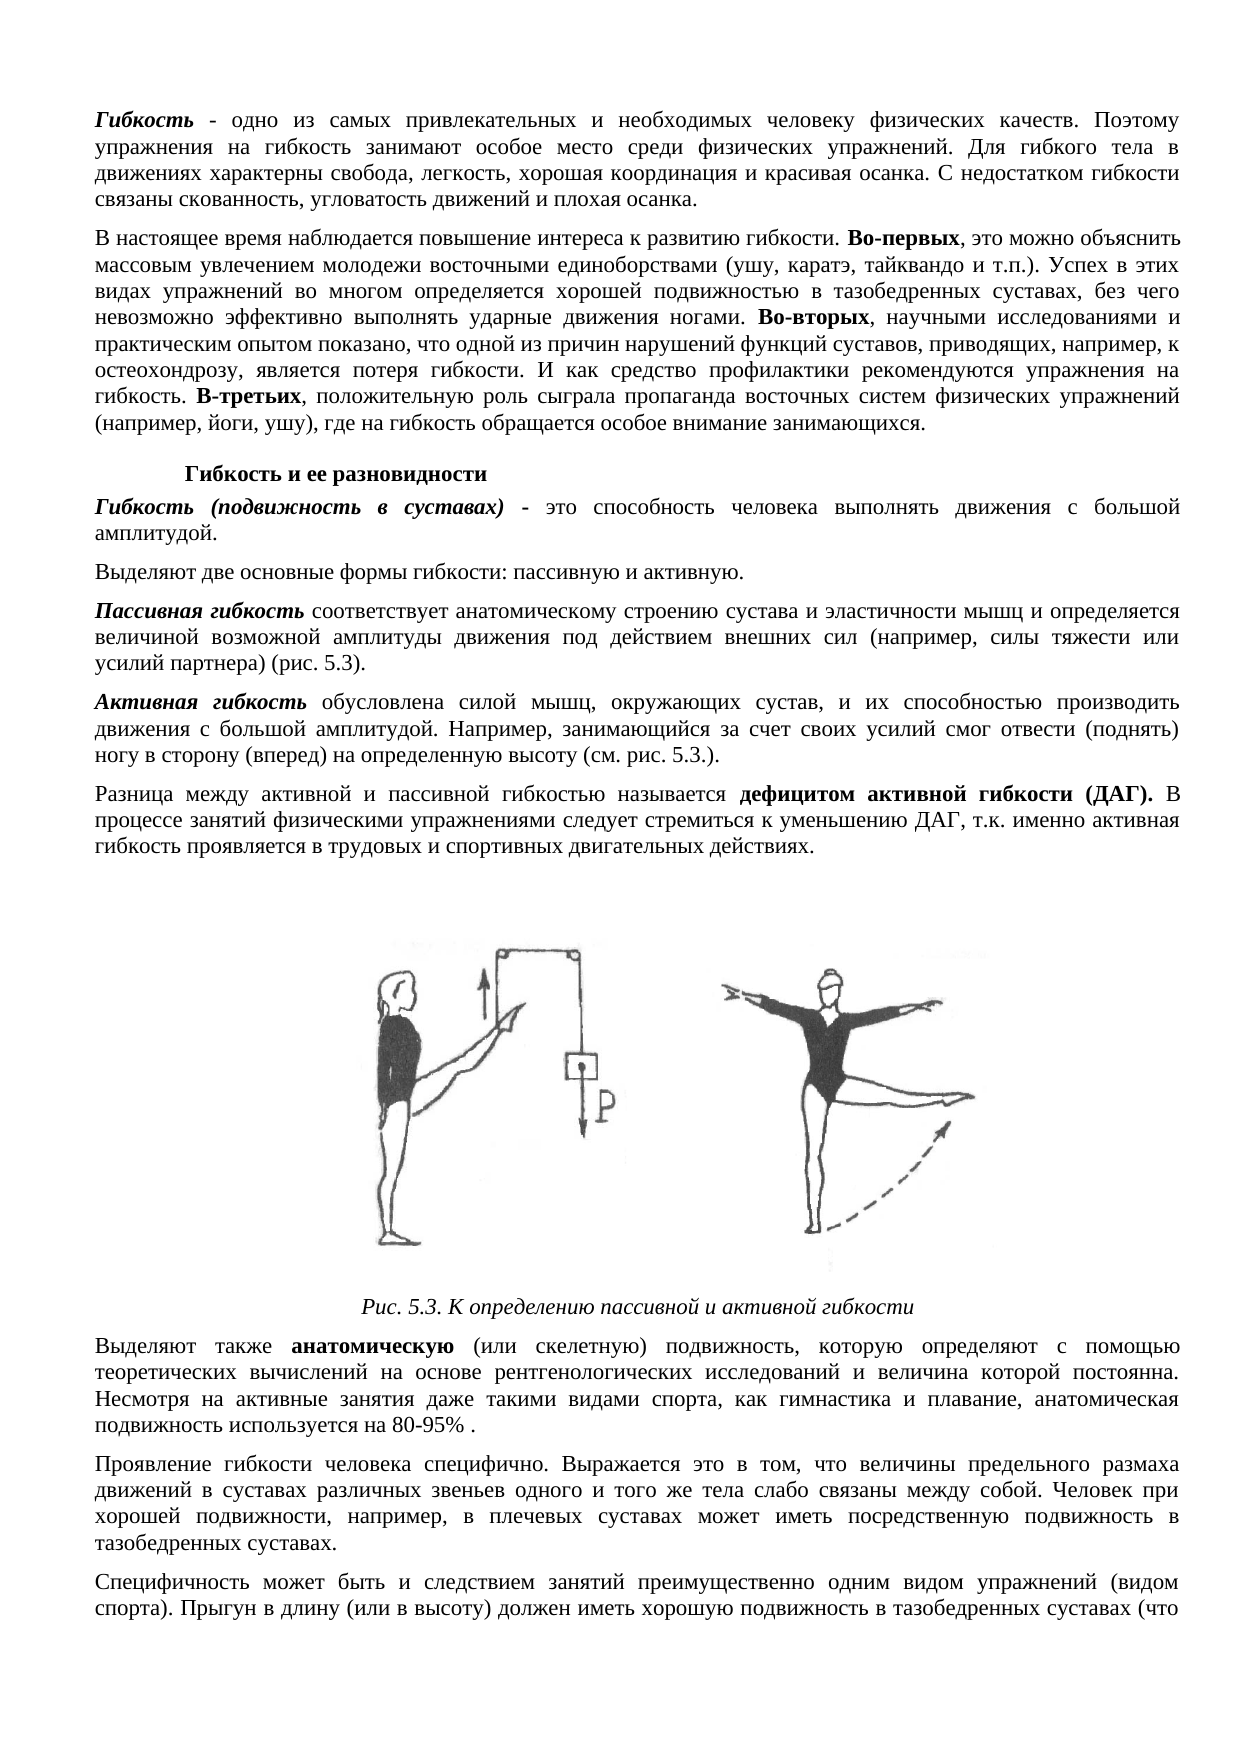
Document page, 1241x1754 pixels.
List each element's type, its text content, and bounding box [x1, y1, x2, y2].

text Разница между активной и пассивной гибкостью называется дефицитом активной гибкости (ДАГ). В процессе занятий физическими упражнениями следует стремиться к уменьшению ДАГ, т.к. именно активная гибкость проявляется в трудовых и спортивных двигательных действиях. [94, 780, 1181, 859]
picture [267, 871, 627, 1281]
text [94, 1568, 1181, 1621]
text Проявление гибкости человека специфично. Выражается это в том, что величины предельного размаха движений в суставах различных звеньев одного и того же тела слабо связаны между собой. Человек при хорошей подвижности, например, в плечевых суставах может иметь посредственную подвижность в тазобедренных суставах. [94, 1450, 1181, 1555]
text В настоящее время наблюдается повышение интереса к развитию гибкости. Во-первых, это можно объяснить массовым увлечением молодежи восточными единоборствами (ушу, каратэ, тайквандо и т.п.). Успех в этих видах упражнений во многом определяется хорошей подвижностью в тазобедренных суставах, без чего невозможно эффективно выполнять ударные движения ногами. Во-вторых, научными исследованиями и практическим опытом показано, что одной из причин нарушений функций суставов, приводящих, например, к остеохондрозу, является потеря гибкости. И как средство профилактики рекомендуются упражнения на гибкость. В-третьих, положительную роль сыграла пропаганда восточных систем физических упражнений (например, йоги, ушу), где на гибкость обращается особое внимание занимающихся. [94, 224, 1181, 435]
text Рис. 5.3. К определению пассивной и активной гибкости [94, 1293, 1181, 1319]
text Пассивная гибкость соответствует анатомическому строению сустава и эластичности мышц и определяется величиной возможной амплитуды движения под действием внешних сил (например, силы тяжести или усилий партнера) (рис. 5.3). [94, 597, 1181, 676]
text Гибкость - одно из самых привлекательных и необходимых человеку физических качеств. Поэтому упражнения на гибкость занимают особое место среди физических упражнений. Для гибкого тела в движениях характерны свобода, легкость, хорошая координация и красивая осанка. С недостатком гибкости связаны скованность, угловатость движений и плохая осанка. [94, 106, 1181, 212]
text Активная гибкость обусловлена силой мышц, окружающих сустав, и их способностью производить движения с большой амплитудой. Например, занимающийся за счет своих усилий смог отвести (поднять) ногу в сторону (вперед) на определенную высоту (см. рис. 5.3.). [94, 688, 1181, 767]
picture [664, 905, 1008, 1281]
subtitle Гибкость и ее разновидности [94, 460, 1181, 486]
text Гибкость (подвижность в суставах) - это способность человека выполнять движения с большой амплитудой. [94, 493, 1181, 545]
text Выделяют две основные формы гибкости: пассивную и активную. [94, 558, 1181, 584]
text Выделяют также анатомическую (или скелетную) подвижность, которую определяют с помощью теоретических вычислений на основе рентгенологических исследований и величина которой постоянна. Несмотря на активные занятия даже такими видами спорта, как гимнастика и плавание, анатомическая подвижность используется на 80-95% . [94, 1332, 1181, 1437]
